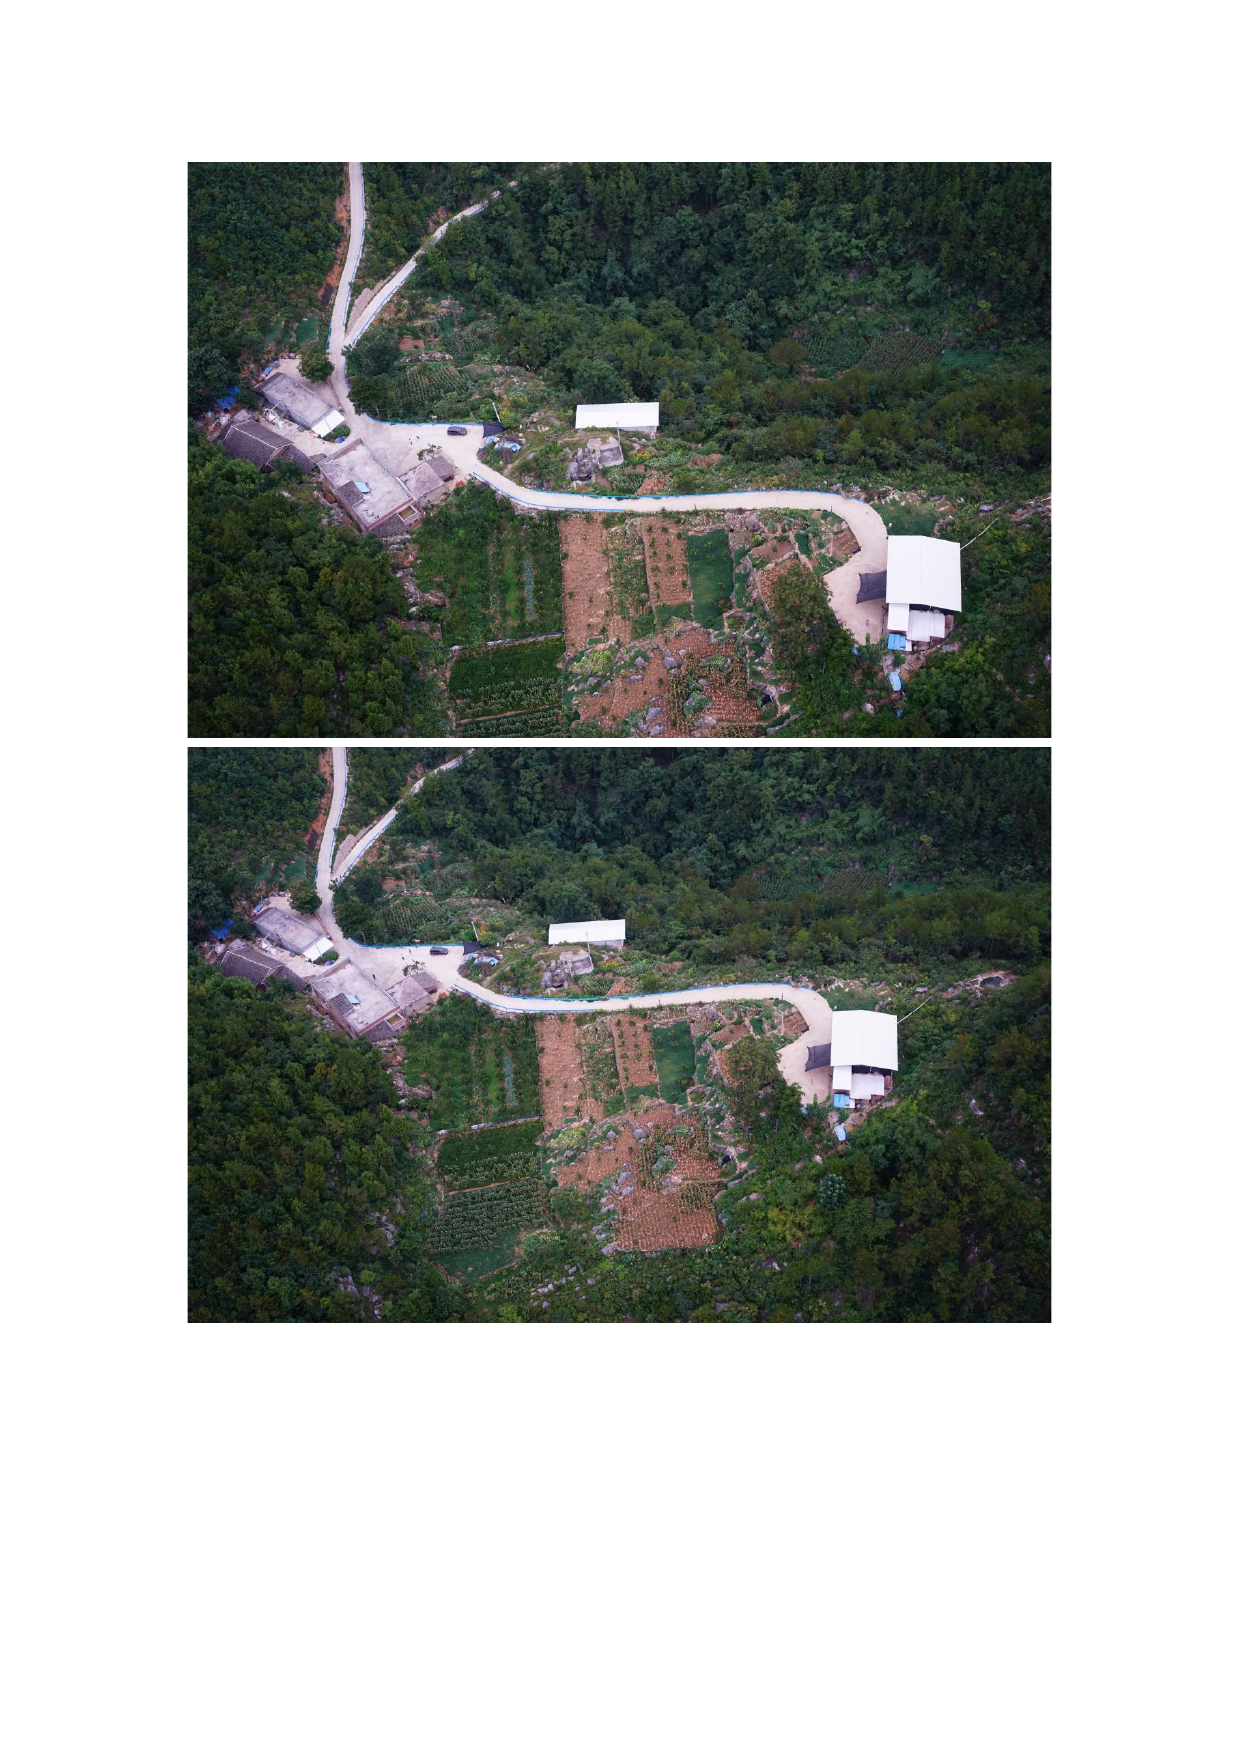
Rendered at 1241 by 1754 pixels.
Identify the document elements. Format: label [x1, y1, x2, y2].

picture [187, 162, 1052, 738]
picture [187, 747, 1052, 1323]
